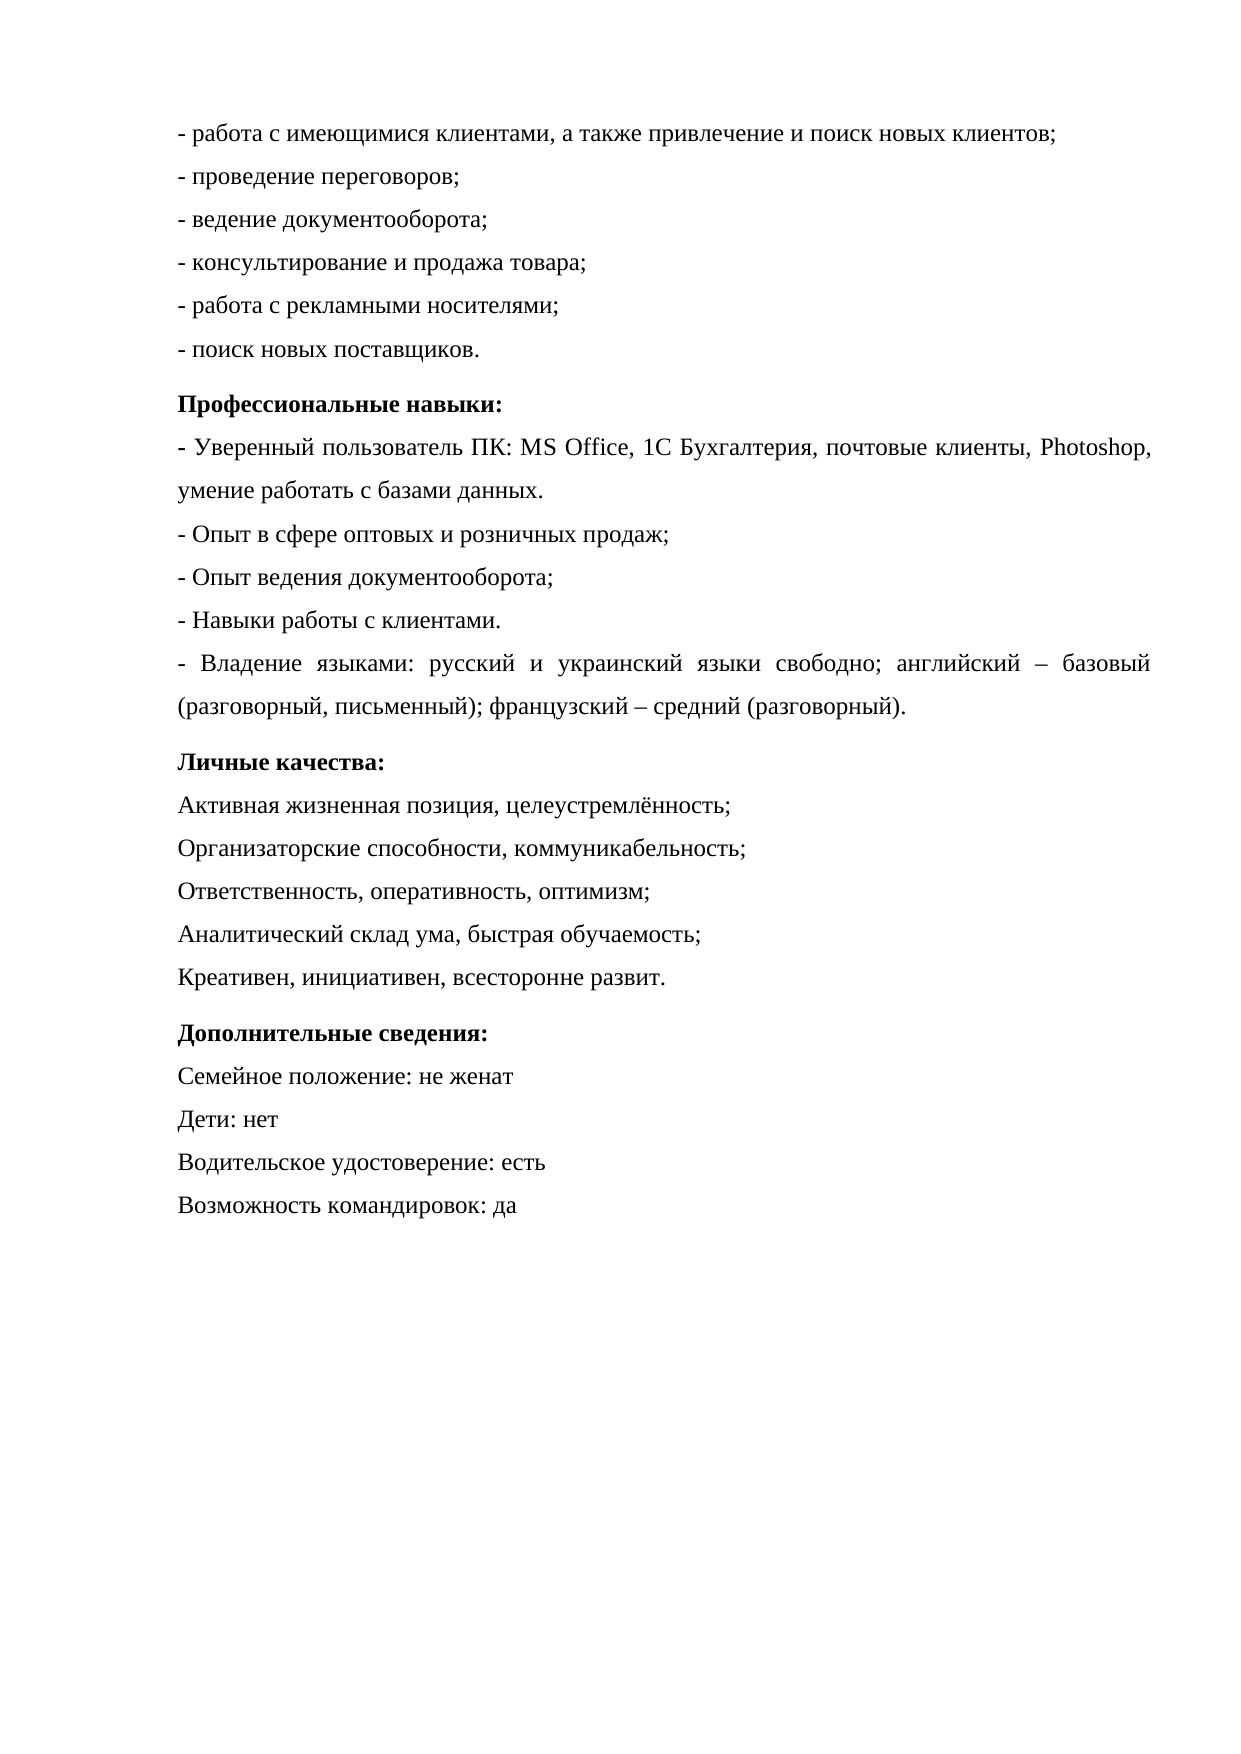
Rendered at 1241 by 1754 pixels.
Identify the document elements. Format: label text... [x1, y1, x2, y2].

text Водительское удостоверение: есть [177, 1147, 1152, 1176]
text Активная жизненная позиция, целеустремлённость; [177, 790, 1152, 819]
text - Опыт в сфере оптовых и розничных продаж; [177, 519, 1152, 547]
text Семейное положение: не женат [177, 1061, 1152, 1090]
text - работа с имеющимися клиентами, а также привлечение и поиск новых клиентов; [177, 118, 1152, 147]
text - проведение переговоров; [177, 161, 1152, 190]
text - Уверенный пользователь ПК: MS Office, 1С Бухгалтерия, почтовые клиенты, Photoshop, умение работать с базами данных. [177, 432, 1152, 504]
text Возможность командировок: да [177, 1191, 1152, 1219]
text - Владение языками: русский и украинский языки свободно; английский – базовый (разговорный, письменный); французский – средний (разговорный). [177, 648, 1152, 720]
text Дополнительные сведения: [177, 1018, 1152, 1047]
text - работа с рекламными носителями; [177, 291, 1152, 319]
text - ведение документооборота; [177, 204, 1152, 233]
text - Опыт ведения документооборота; [177, 562, 1152, 591]
text Личные качества: [177, 747, 1152, 776]
text Дети: нет [177, 1104, 1152, 1133]
text - поиск новых поставщиков. [177, 334, 1152, 362]
text - Навыки работы с клиентами. [177, 605, 1152, 634]
text Креативен, инициативен, всесторонне развит. [177, 962, 1152, 991]
text Ответственность, оперативность, оптимизм; [177, 876, 1152, 905]
text Профессиональные навыки: [177, 389, 1152, 418]
text Аналитический склад ума, быстрая обучаемость; [177, 919, 1152, 948]
text - консультирование и продажа товара; [177, 247, 1152, 276]
text Организаторские способности, коммуникабельность; [177, 833, 1152, 862]
